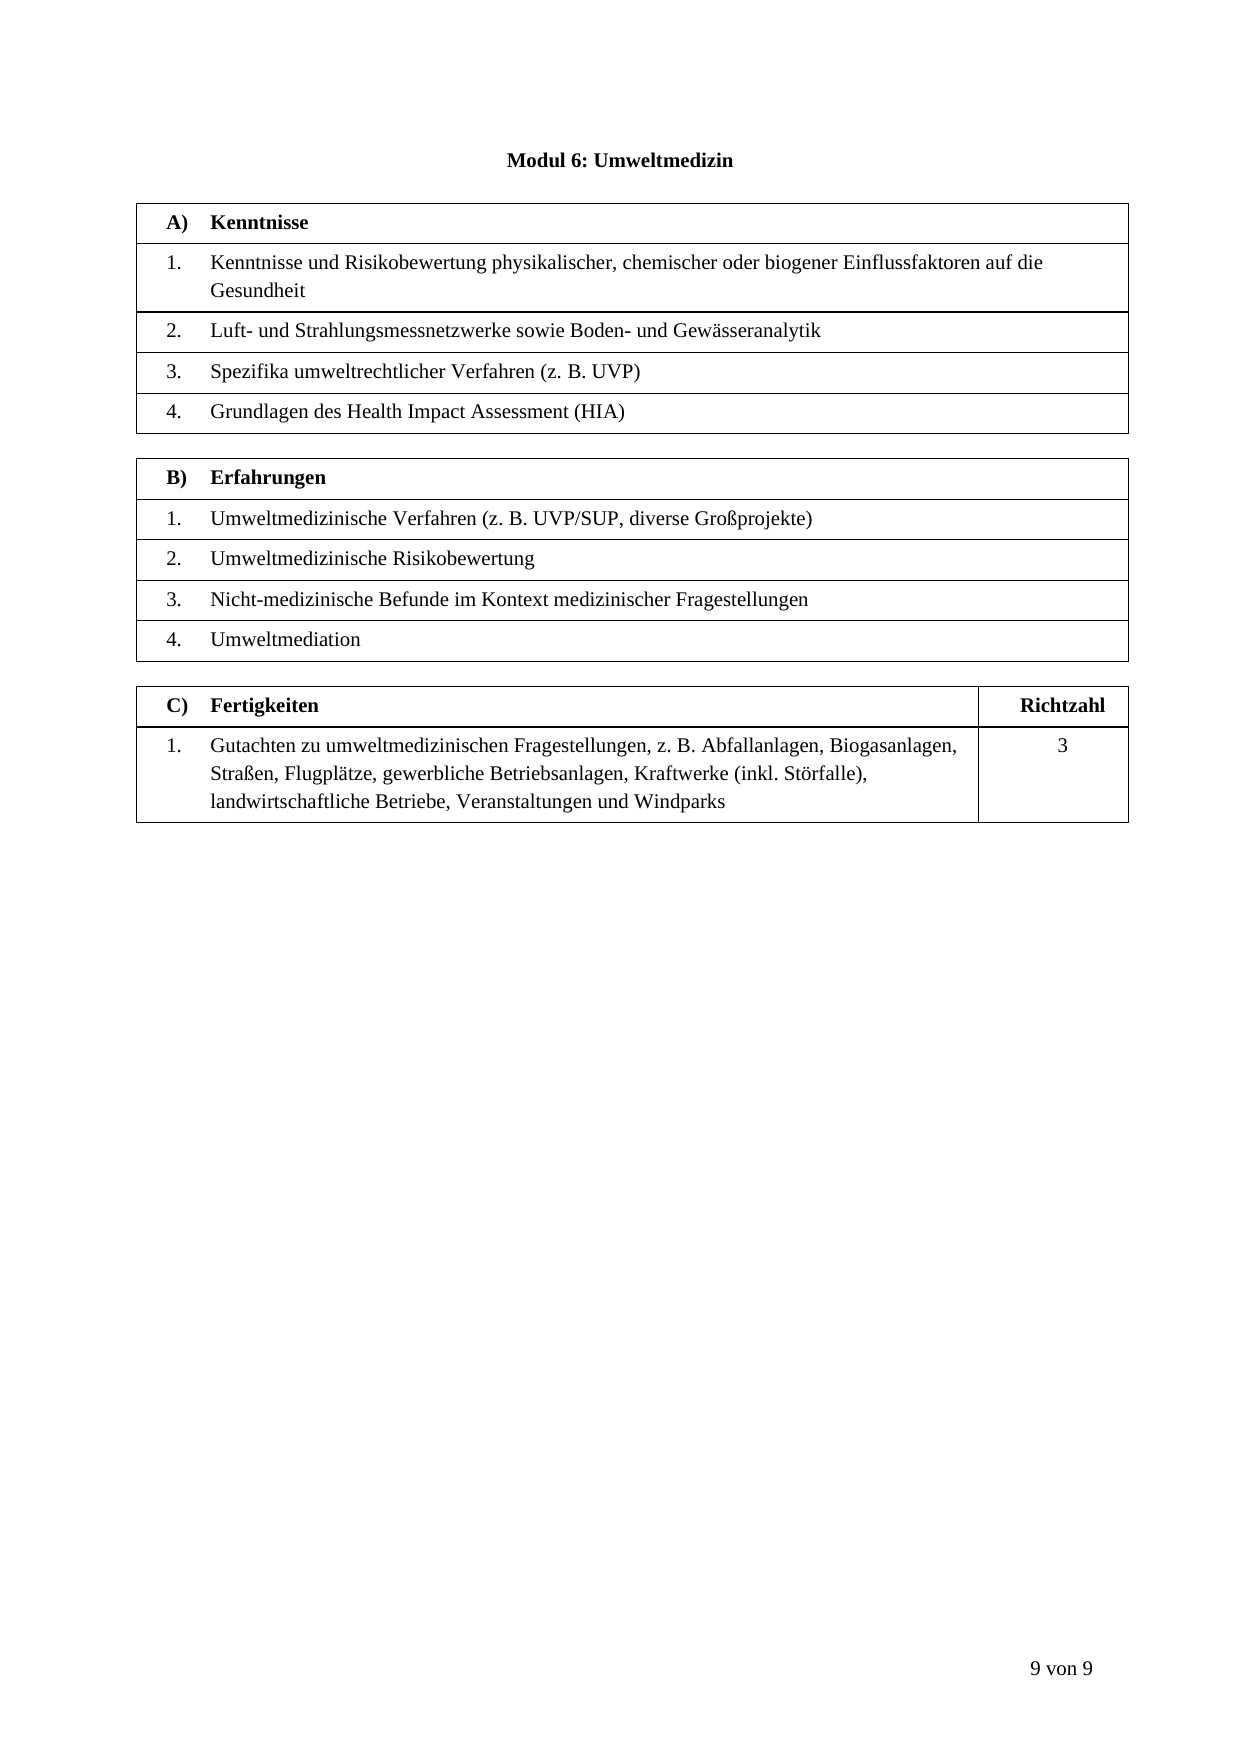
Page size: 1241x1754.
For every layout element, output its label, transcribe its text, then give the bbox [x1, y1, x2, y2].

table_cell Umweltmedizinische Verfahren (z. B. UVP/SUP, diverse Großprojekte) [137, 500, 1128, 539]
table_cell Umweltmedizinische Risikobewertung [137, 540, 1128, 580]
table_cell Kenntnisse und Risikobewertung physikalischer, chemischer oder biogener Einflussfaktoren auf die Gesundheit [137, 244, 1128, 311]
table_header B) Erfahrungen [137, 459, 1128, 499]
table_cell Grundlagen des Health Impact Assessment (HIA) [137, 394, 1128, 433]
table_cell Luft- und Strahlungsmessnetzwerke sowie Boden- und Gewässeranalytik [137, 313, 1128, 352]
table_header A) Kenntnisse [137, 204, 1128, 243]
table_cell 3 [979, 728, 1128, 822]
table_cell Spezifika umweltrechtlicher Verfahren (z. B. UVP) [137, 353, 1128, 392]
table_header Richtzahl [979, 687, 1128, 726]
text Modul 6: Umweltmedizin [148, 148, 1093, 172]
table_cell Nicht-medizinische Befunde im Kontext medizinischer Fragestellungen [137, 581, 1128, 620]
table_cell Umweltmediation [137, 621, 1128, 661]
table_header C) Fertigkeiten [137, 687, 978, 726]
table_cell Gutachten zu umweltmedizinischen Fragestellungen, z. B. Abfallanlagen, Biogasanlagen, Straßen, Flugplätze, gewerbliche Betriebsanlagen, Kraftwerke (inkl. Störfalle), landwirtschaftliche Betriebe, Veranstaltungen und Windparks [137, 728, 978, 822]
